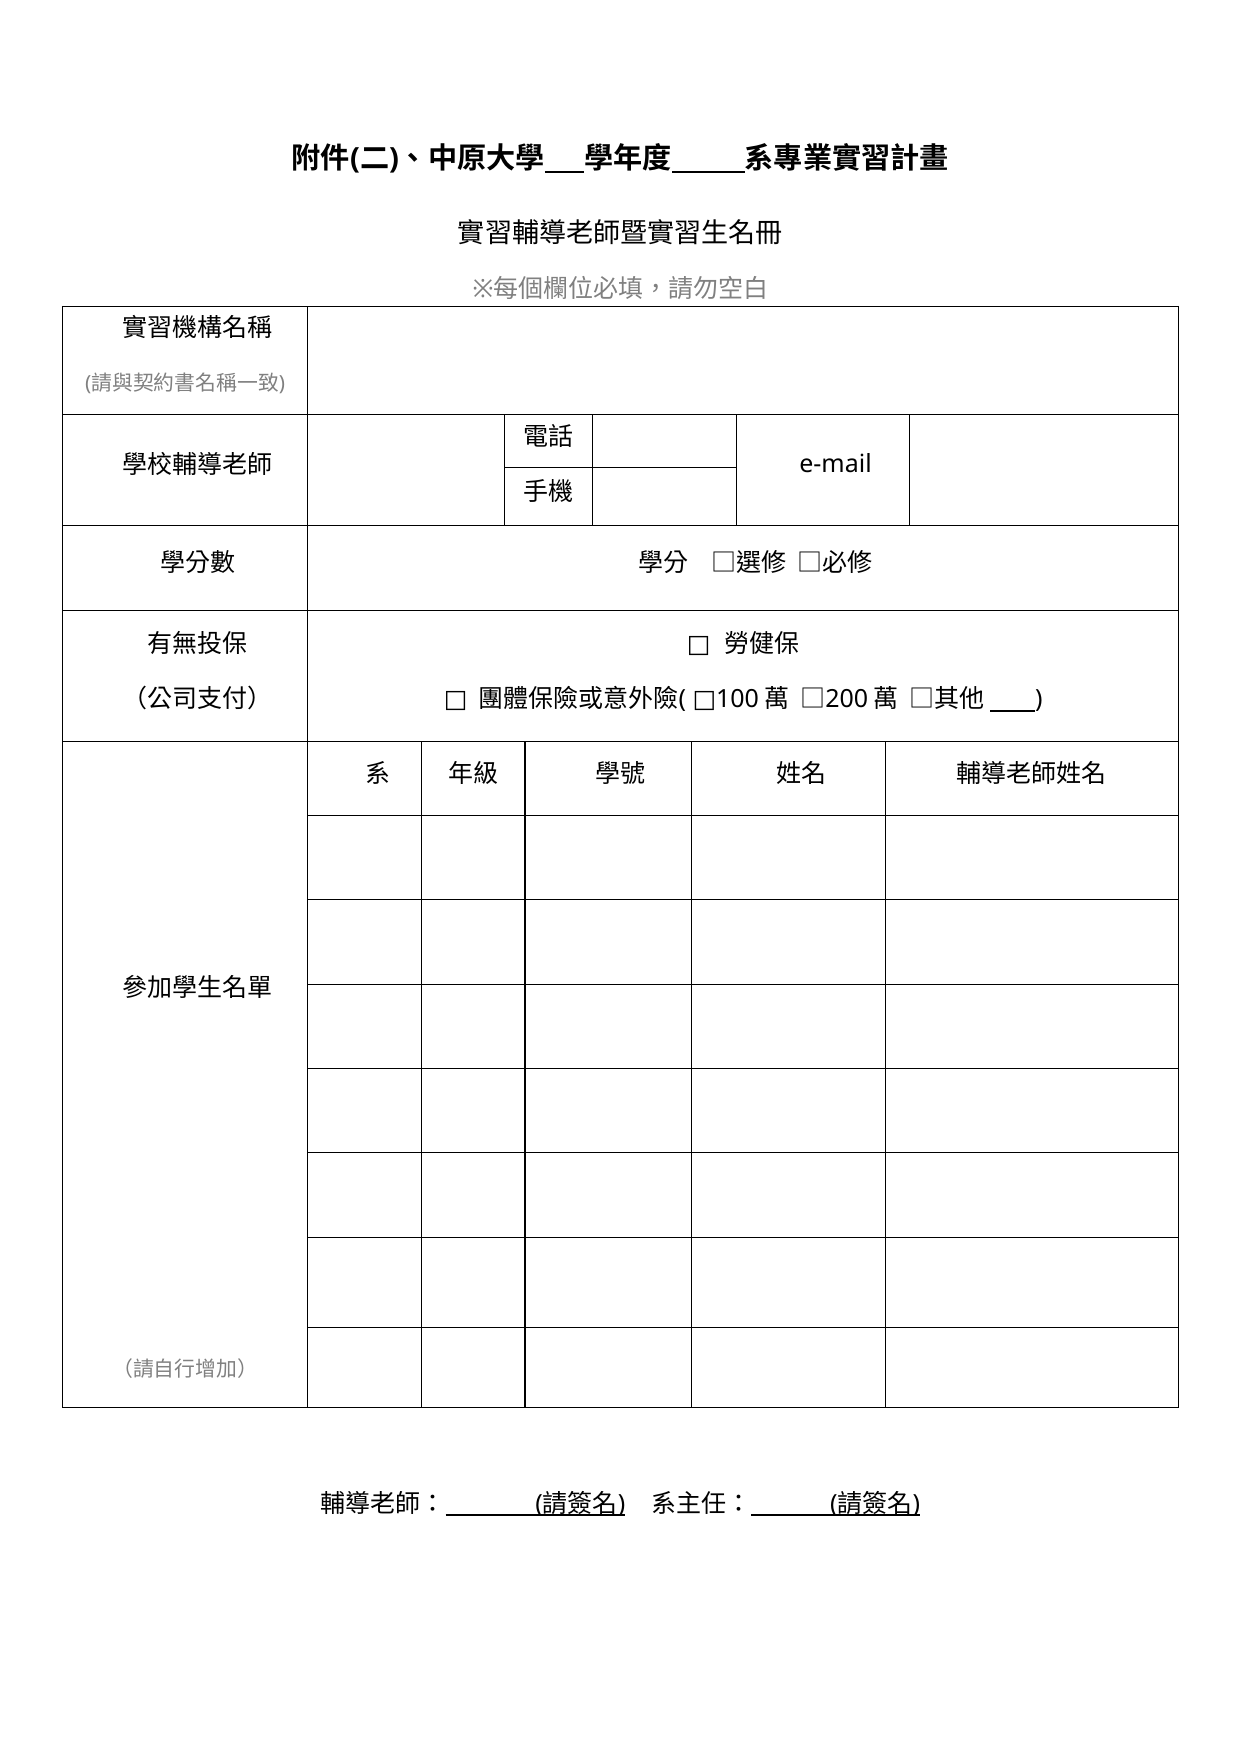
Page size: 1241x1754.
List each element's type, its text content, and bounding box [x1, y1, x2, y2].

table_cell [308, 415, 504, 525]
table_cell 參加學生名單 （請自行增加） [63, 742, 307, 1407]
table_cell [886, 1069, 1178, 1152]
table_cell [526, 1238, 691, 1327]
table_cell 勞健保 團體保險或意外險( □100萬 □200萬 □其他 ) [308, 611, 1178, 741]
table_cell [308, 985, 421, 1068]
table_cell [886, 1153, 1178, 1237]
table_cell [526, 985, 691, 1068]
table_cell [526, 1328, 691, 1407]
table_cell [526, 900, 691, 983]
table_cell 系 [308, 742, 421, 815]
table_cell [308, 1153, 421, 1237]
table_cell [692, 1328, 885, 1407]
table_cell 電話 [505, 415, 592, 467]
table_cell [886, 985, 1178, 1068]
table_cell [692, 900, 885, 983]
table_cell [422, 985, 524, 1068]
table_cell [692, 1153, 885, 1237]
table_cell 學分數 [63, 526, 307, 610]
table_cell [886, 900, 1178, 983]
table_cell [593, 415, 736, 467]
table_cell [692, 1238, 885, 1327]
table_cell e-mail [737, 415, 909, 525]
table_cell 輔導老師姓名 [886, 742, 1178, 815]
table_cell [886, 816, 1178, 899]
table_cell [910, 415, 1178, 525]
table_cell [692, 816, 885, 899]
table_cell 學分 □選修 □必修 [308, 526, 1178, 610]
table_cell [422, 1238, 524, 1327]
table_cell [422, 1328, 524, 1407]
table_cell 手機 [505, 468, 592, 525]
table_cell [692, 985, 885, 1068]
table_cell 有無投保 （公司支付） [63, 611, 307, 741]
table_cell [886, 1328, 1178, 1407]
table_cell [593, 468, 736, 525]
table_cell [422, 816, 524, 899]
table_cell [422, 900, 524, 983]
table_cell [308, 1238, 421, 1327]
table_cell [886, 1238, 1178, 1327]
table_cell [692, 1069, 885, 1152]
table_cell [526, 816, 691, 899]
table_cell [308, 1069, 421, 1152]
text 附件(二)、中原大學 學年度 系專業實習計畫 [75, 118, 1165, 193]
table_cell 學號 [526, 742, 691, 815]
table_cell [526, 1069, 691, 1152]
table_cell [422, 1153, 524, 1237]
table_cell [308, 1328, 421, 1407]
text 實老師暨實習生名冊 [75, 193, 1165, 268]
table_cell [308, 816, 421, 899]
table_cell [308, 900, 421, 983]
text ※每個欄位必填，請勿空白 [75, 268, 1165, 306]
table_cell 學校輔導老師 [63, 415, 307, 525]
text 輔導老師： (請簽名) 系主任： (請簽名) [75, 1483, 1165, 1520]
table_cell 姓名 [692, 742, 885, 815]
table_cell 年級 [422, 742, 524, 815]
table_header [308, 307, 1178, 414]
table_cell [422, 1069, 524, 1152]
table_cell [526, 1153, 691, 1237]
table_header 實習機構名稱 (請與契約書名稱一致) [63, 307, 307, 414]
